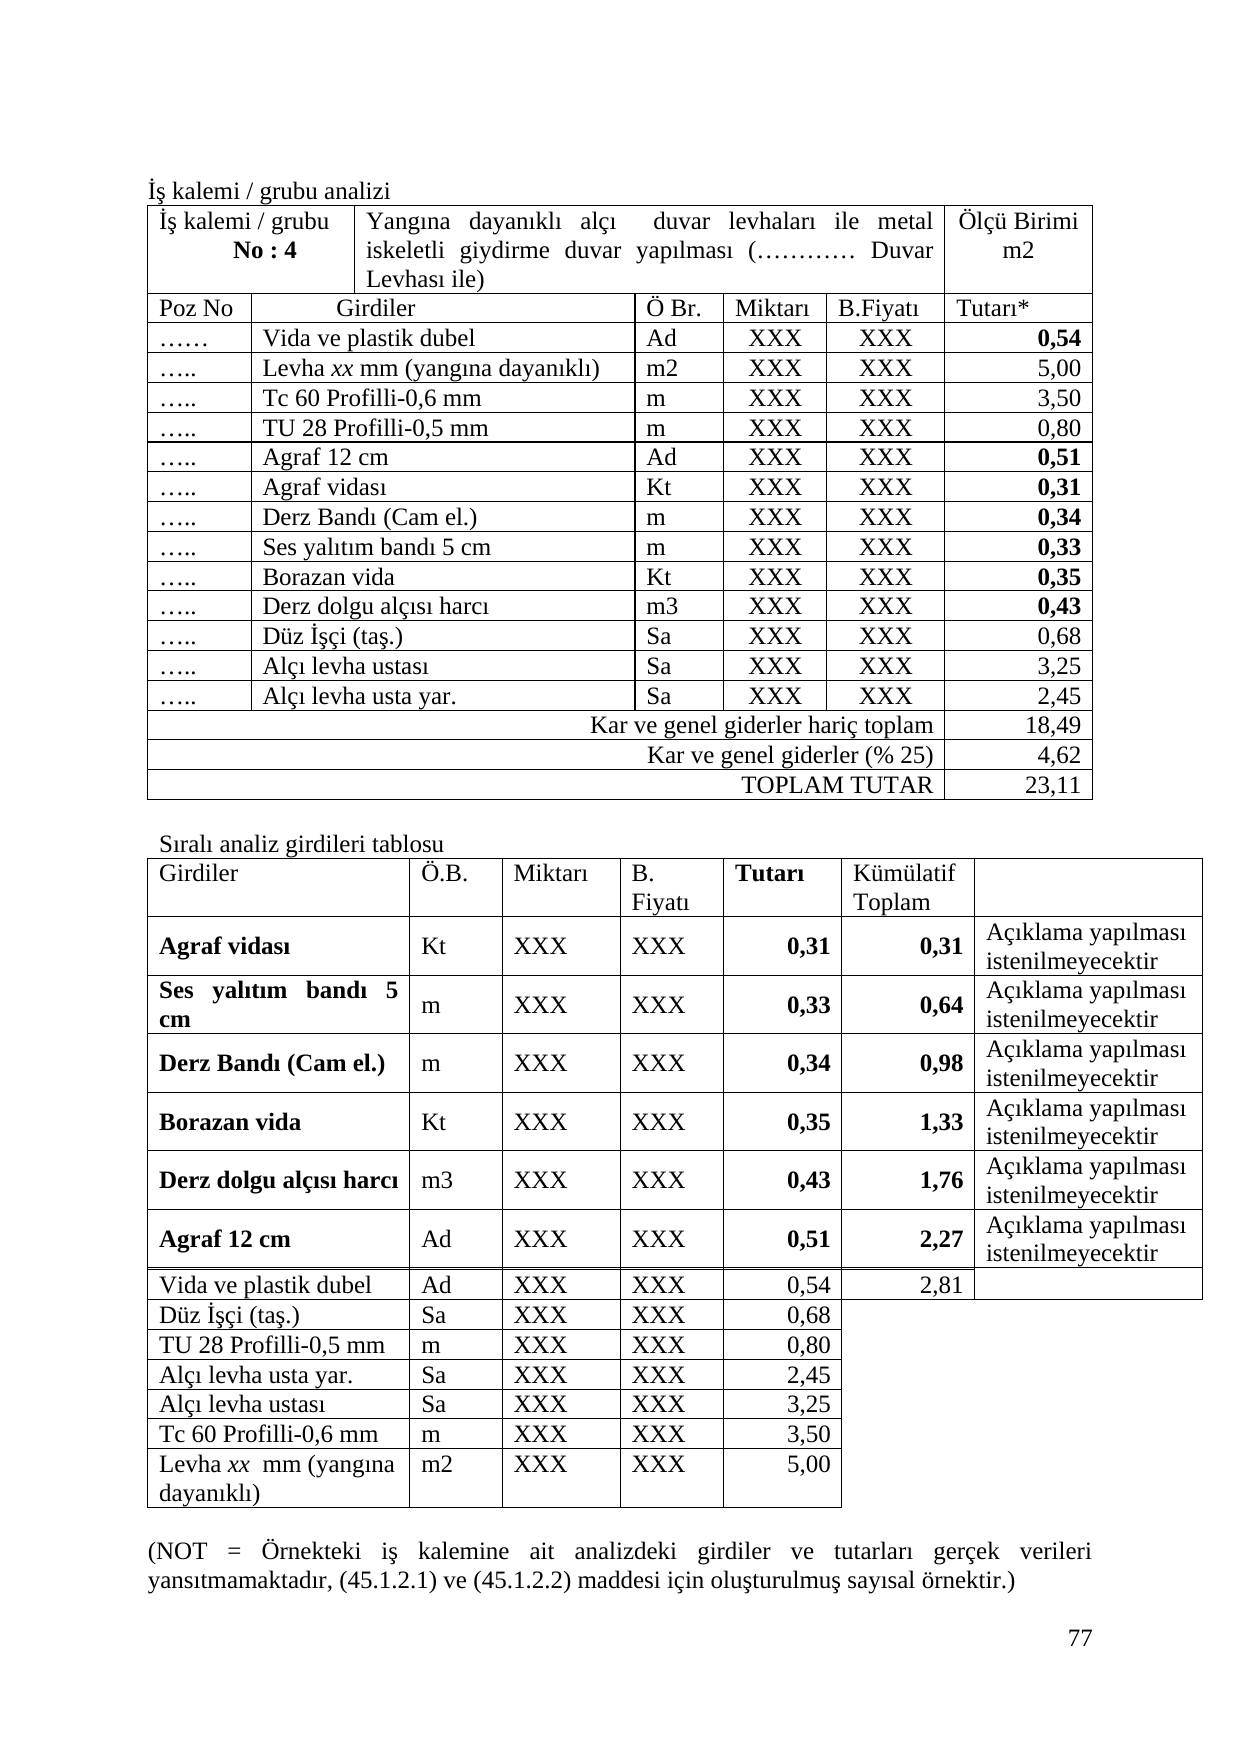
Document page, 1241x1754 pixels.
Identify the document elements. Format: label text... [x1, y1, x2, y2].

text (NOT = Örnekteki iş kalemine ait analizdeki girdiler ve tutarları gerçek verileri yansıtmamaktadır, (45.1.2.1) ve (45.1.2.2) maddesi için oluşturulmuş sayısal örnektir.) [148, 1536, 1092, 1594]
table_cell m2 [410, 1449, 502, 1507]
table_cell [975, 859, 1202, 916]
table_cell XXX [827, 591, 944, 620]
table_cell XXX [827, 323, 944, 352]
table_cell XXX [503, 1300, 620, 1329]
table_cell XXX [827, 681, 944, 709]
table_cell XXX [724, 353, 826, 382]
table_cell XXX [827, 651, 944, 680]
table_cell ….. [148, 502, 251, 531]
table_cell 2,81 [842, 1270, 974, 1299]
table_cell XXX [724, 532, 826, 561]
table_cell 0,54 [724, 1270, 841, 1299]
table_cell 2,27 [842, 1210, 974, 1267]
table_cell Borazan vida [252, 562, 634, 590]
table_cell Ad [410, 1270, 502, 1299]
table_cell Sa [636, 681, 723, 709]
table_cell ….. [148, 443, 251, 471]
table_cell Ö Br. [636, 294, 723, 322]
table_cell 3,50 [945, 383, 1092, 412]
table_cell Açıklama yapılması istenilmeyecektir [975, 1034, 1202, 1092]
table_cell 0,31 [842, 917, 974, 974]
table_cell XXX [621, 1449, 723, 1507]
table_cell Kümülatif Toplam [842, 859, 974, 916]
table_header Ölçü Birimi m2 [945, 206, 1092, 292]
table_cell 0,64 [842, 976, 974, 1033]
table_cell XXX [503, 1093, 620, 1150]
table_cell ….. [148, 591, 251, 620]
table_cell 1,33 [842, 1093, 974, 1150]
table_cell 0,51 [945, 443, 1092, 471]
table_cell 18,49 [945, 711, 1092, 739]
table_cell TOPLAM TUTAR [148, 770, 944, 799]
table_cell XXX [827, 383, 944, 412]
table_cell XXX [503, 1151, 620, 1209]
text İş kalemi / grubu analizi [148, 176, 1092, 205]
table_cell m3 [410, 1151, 502, 1209]
table_cell 0,80 [724, 1330, 841, 1359]
table_cell XXX [827, 532, 944, 561]
table_cell Alçı levha usta yar. [148, 1360, 409, 1388]
table_cell 0,68 [724, 1300, 841, 1329]
table_cell B. Fiyatı [621, 859, 723, 916]
table_cell Levha xx mm (yangına dayanıklı) [252, 353, 634, 382]
table_cell XXX [724, 562, 826, 590]
table_cell XXX [621, 1034, 723, 1092]
table_cell Tutarı* [945, 294, 1092, 322]
table_cell XXX [621, 1390, 723, 1418]
table_cell Kar ve genel giderler hariç toplam [148, 711, 944, 739]
table_cell XXX [503, 1360, 620, 1388]
table_cell XXX [827, 621, 944, 650]
table_cell XXX [621, 917, 723, 974]
table_cell XXX [827, 502, 944, 531]
table_cell 3,50 [724, 1419, 841, 1448]
table_cell 0,34 [724, 1034, 841, 1092]
table_cell XXX [724, 502, 826, 531]
table_cell 3,25 [945, 651, 1092, 680]
table_cell XXX [724, 383, 826, 412]
table_cell Ad [636, 443, 723, 471]
table_cell 0,51 [724, 1210, 841, 1267]
table_cell Sa [410, 1390, 502, 1418]
table_cell XXX [724, 413, 826, 441]
table_cell 0,43 [945, 591, 1092, 620]
table_cell Vida ve plastik dubel [148, 1270, 409, 1299]
table_cell ….. [148, 651, 251, 680]
table_cell Girdiler [252, 294, 634, 322]
table_cell 0,33 [724, 976, 841, 1033]
table_cell Vida ve plastik dubel [252, 323, 634, 352]
table_cell 0,54 [945, 323, 1092, 352]
table_cell XXX [724, 443, 826, 471]
table_cell Açıklama yapılması istenilmeyecektir [975, 1151, 1202, 1209]
table_cell 0,34 [945, 502, 1092, 531]
table_cell Tc 60 Profilli-0,6 mm [148, 1419, 409, 1448]
table_cell 5,00 [724, 1449, 841, 1507]
table_cell XXX [503, 1210, 620, 1267]
table_cell Alçı levha usta yar. [252, 681, 634, 709]
table_cell ….. [148, 383, 251, 412]
table_cell Düz İşçi (taş.) [252, 621, 634, 650]
table_cell m3 [636, 591, 723, 620]
table_cell Derz Bandı (Cam el.) [252, 502, 634, 531]
table_cell m [410, 1034, 502, 1092]
table_cell XXX [621, 1360, 723, 1388]
table_cell m [410, 1419, 502, 1448]
table_header Yangına dayanıklı alçı duvar levhaları ile metal iskeletli giydirme duvar yapılması (………… Duvar Levhası ile) [355, 206, 944, 292]
table_cell Açıklama yapılması istenilmeyecektir [975, 1093, 1202, 1150]
table_cell 0,33 [945, 532, 1092, 561]
table_cell XXX [621, 1151, 723, 1209]
table_cell XXX [621, 1210, 723, 1267]
table_cell 0,35 [724, 1093, 841, 1150]
table_cell ….. [148, 681, 251, 709]
table_cell XXX [621, 1419, 723, 1448]
table_cell m [636, 532, 723, 561]
table_cell XXX [503, 1449, 620, 1507]
table_cell 0,80 [945, 413, 1092, 441]
table_cell Sa [410, 1300, 502, 1329]
table_cell 0,68 [945, 621, 1092, 650]
table_cell XXX [621, 1270, 723, 1299]
table_cell m [636, 383, 723, 412]
table_cell Alçı levha ustası [148, 1390, 409, 1418]
table_cell B.Fiyatı [827, 294, 944, 322]
table_cell Derz dolgu alçısı harcı [252, 591, 634, 620]
table_cell XXX [503, 1390, 620, 1418]
table_cell XXX [724, 621, 826, 650]
table_cell Agraf 12 cm [148, 1210, 409, 1267]
table_cell XXX [724, 681, 826, 709]
table_cell Sa [410, 1360, 502, 1388]
table_cell XXX [827, 353, 944, 382]
table_cell 0,43 [724, 1151, 841, 1209]
table_cell XXX [503, 1034, 620, 1092]
table_cell XXX [827, 562, 944, 590]
table_cell Kt [636, 472, 723, 501]
table_cell TU 28 Profilli-0,5 mm [148, 1330, 409, 1359]
table_cell ….. [148, 413, 251, 441]
table_cell 0,98 [842, 1034, 974, 1092]
table_cell Miktarı [503, 859, 620, 916]
table_cell Ö.B. [410, 859, 502, 916]
table_cell Girdiler [148, 859, 409, 916]
table_cell Sa [636, 651, 723, 680]
table_cell XXX [724, 591, 826, 620]
table_cell Derz Bandı (Cam el.) [148, 1034, 409, 1092]
table_cell XXX [621, 1300, 723, 1329]
table_header İş kalemi / grubu No : 4 [148, 206, 354, 292]
table_cell XXX [827, 413, 944, 441]
table_cell m [410, 976, 502, 1033]
table_cell ….. [148, 353, 251, 382]
table_cell Açıklama yapılması istenilmeyecektir [975, 917, 1202, 974]
table_cell Sıralı analiz girdileri tablosu [148, 800, 679, 857]
table_cell ….. [148, 621, 251, 650]
table_cell m [636, 502, 723, 531]
table_cell XXX [503, 1330, 620, 1359]
table_cell Kar ve genel giderler (% 25) [148, 740, 944, 769]
table_cell Poz No [148, 294, 251, 322]
table_cell Derz dolgu alçısı harcı [148, 1151, 409, 1209]
table_cell 2,45 [724, 1360, 841, 1388]
table_cell 0,31 [724, 917, 841, 974]
table_cell ….. [148, 472, 251, 501]
table_cell 0,31 [945, 472, 1092, 501]
table_cell Açıklama yapılması istenilmeyecektir [975, 1210, 1202, 1267]
table_cell XXX [621, 976, 723, 1033]
table_cell XXX [503, 976, 620, 1033]
table_cell Agraf 12 cm [252, 443, 634, 471]
table_cell Borazan vida [148, 1093, 409, 1150]
table_cell 4,62 [945, 740, 1092, 769]
table_cell ….. [148, 562, 251, 590]
table_cell Kt [410, 1093, 502, 1150]
table_cell Sa [636, 621, 723, 650]
table_cell Agraf vidası [148, 917, 409, 974]
table_cell Ses yalıtım bandı 5 cm [252, 532, 634, 561]
table_cell XXX [827, 472, 944, 501]
table_cell Agraf vidası [252, 472, 634, 501]
table_cell 5,00 [945, 353, 1092, 382]
table_cell Kt [636, 562, 723, 590]
table_cell Düz İşçi (taş.) [148, 1300, 409, 1329]
table_cell Miktarı [724, 294, 826, 322]
table_cell …… [148, 323, 251, 352]
table_cell m [410, 1330, 502, 1359]
table_cell XXX [827, 443, 944, 471]
table_cell XXX [724, 651, 826, 680]
table_cell ….. [148, 532, 251, 561]
table_cell Levha xx mm (yangına dayanıklı) [148, 1449, 409, 1507]
table_cell m2 [636, 353, 723, 382]
table_cell 3,25 [724, 1390, 841, 1418]
table_cell Tutarı [724, 859, 841, 916]
table_cell Tc 60 Profilli-0,6 mm [252, 383, 634, 412]
table_cell Ad [636, 323, 723, 352]
table_cell XXX [621, 1093, 723, 1150]
table_cell XXX [621, 1330, 723, 1359]
table_cell 0,35 [945, 562, 1092, 590]
table_cell Ad [410, 1210, 502, 1267]
table_cell XXX [724, 472, 826, 501]
table_cell [975, 1268, 1202, 1299]
table_cell Kt [410, 917, 502, 974]
table_cell 1,76 [842, 1151, 974, 1209]
table_cell Ses yalıtım bandı 5 cm [148, 976, 409, 1033]
table_cell XXX [503, 1270, 620, 1299]
table_cell TU 28 Profilli-0,5 mm [252, 413, 634, 441]
table_cell Açıklama yapılması istenilmeyecektir [975, 976, 1202, 1033]
table_cell 23,11 [945, 770, 1092, 799]
table_cell XXX [503, 1419, 620, 1448]
table_cell m [636, 413, 723, 441]
table_cell Alçı levha ustası [252, 651, 634, 680]
table_cell XXX [724, 323, 826, 352]
table_cell 2,45 [945, 681, 1092, 709]
table_cell XXX [503, 917, 620, 974]
